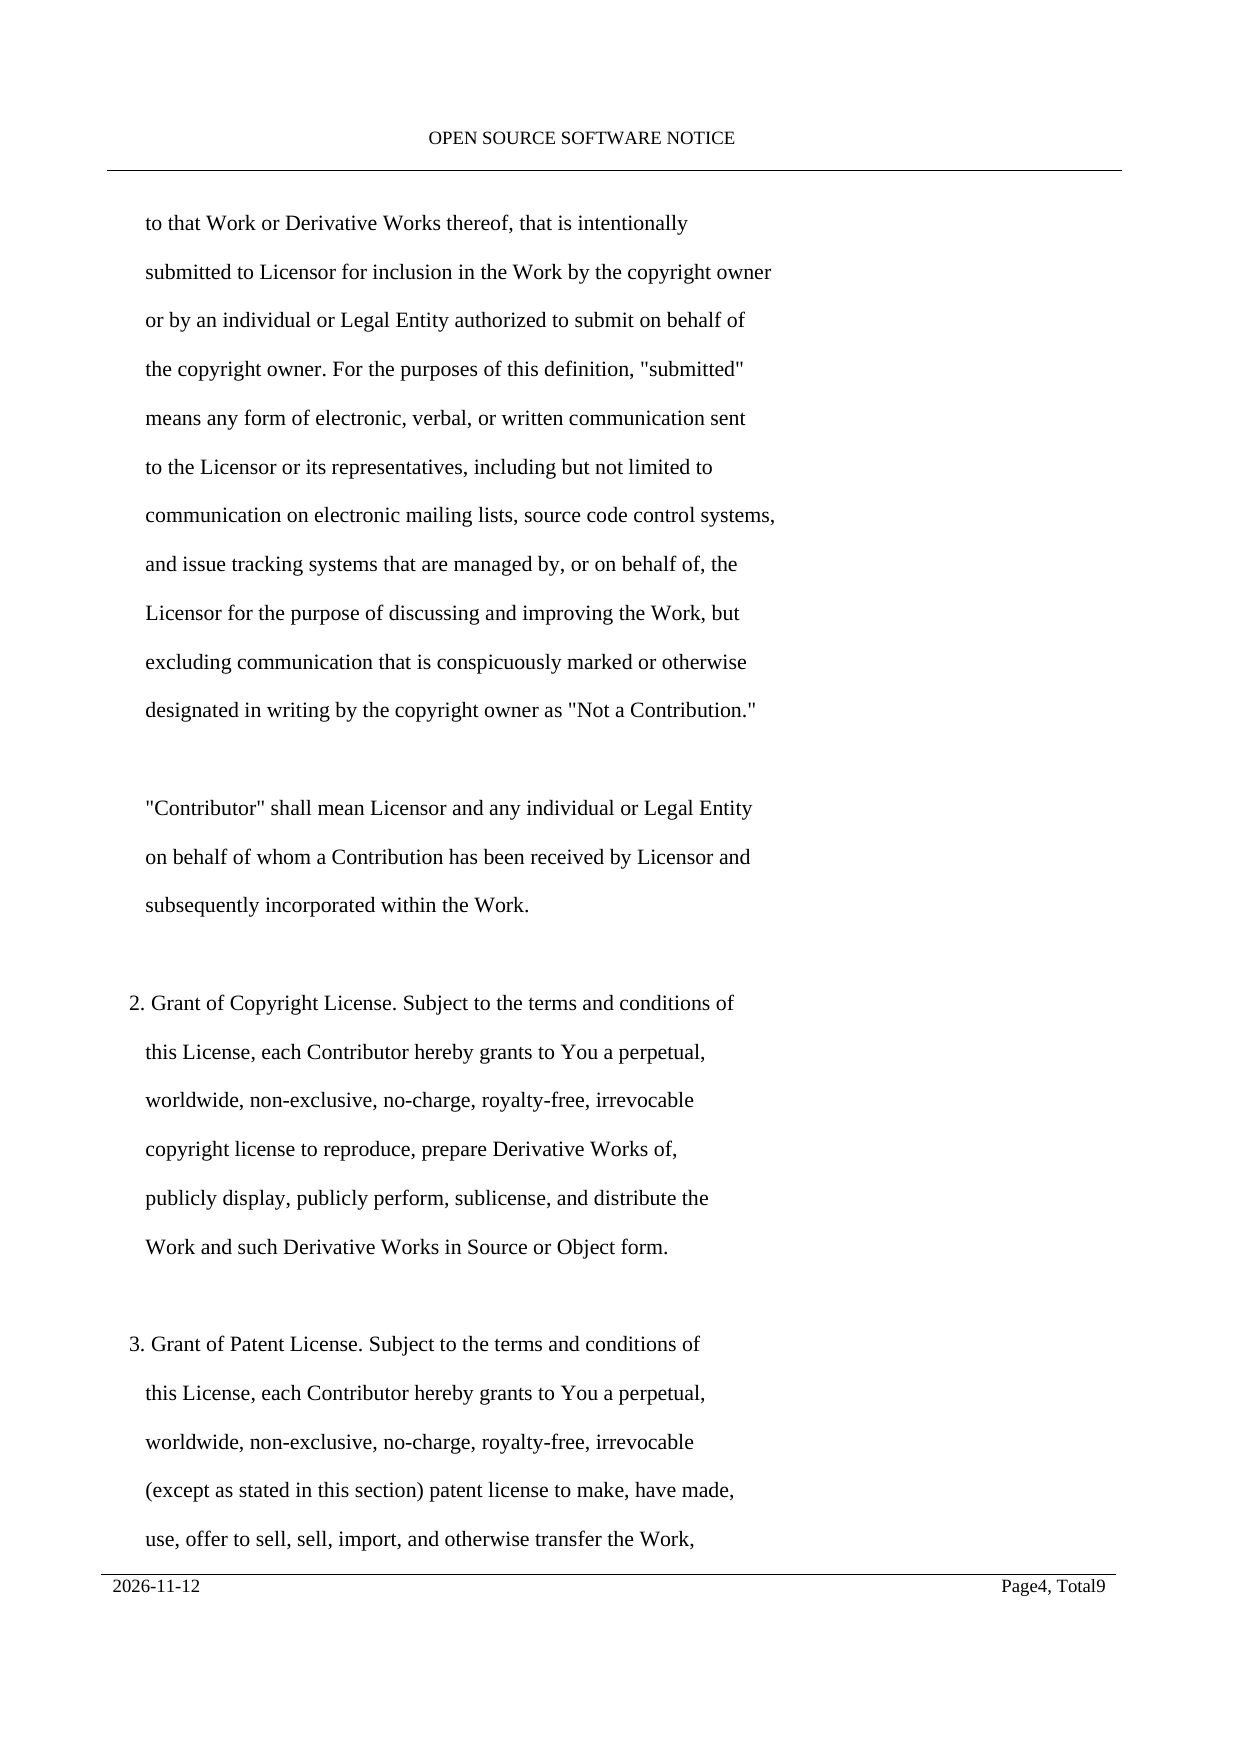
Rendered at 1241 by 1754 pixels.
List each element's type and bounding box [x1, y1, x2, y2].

text [112, 206, 1128, 1555]
